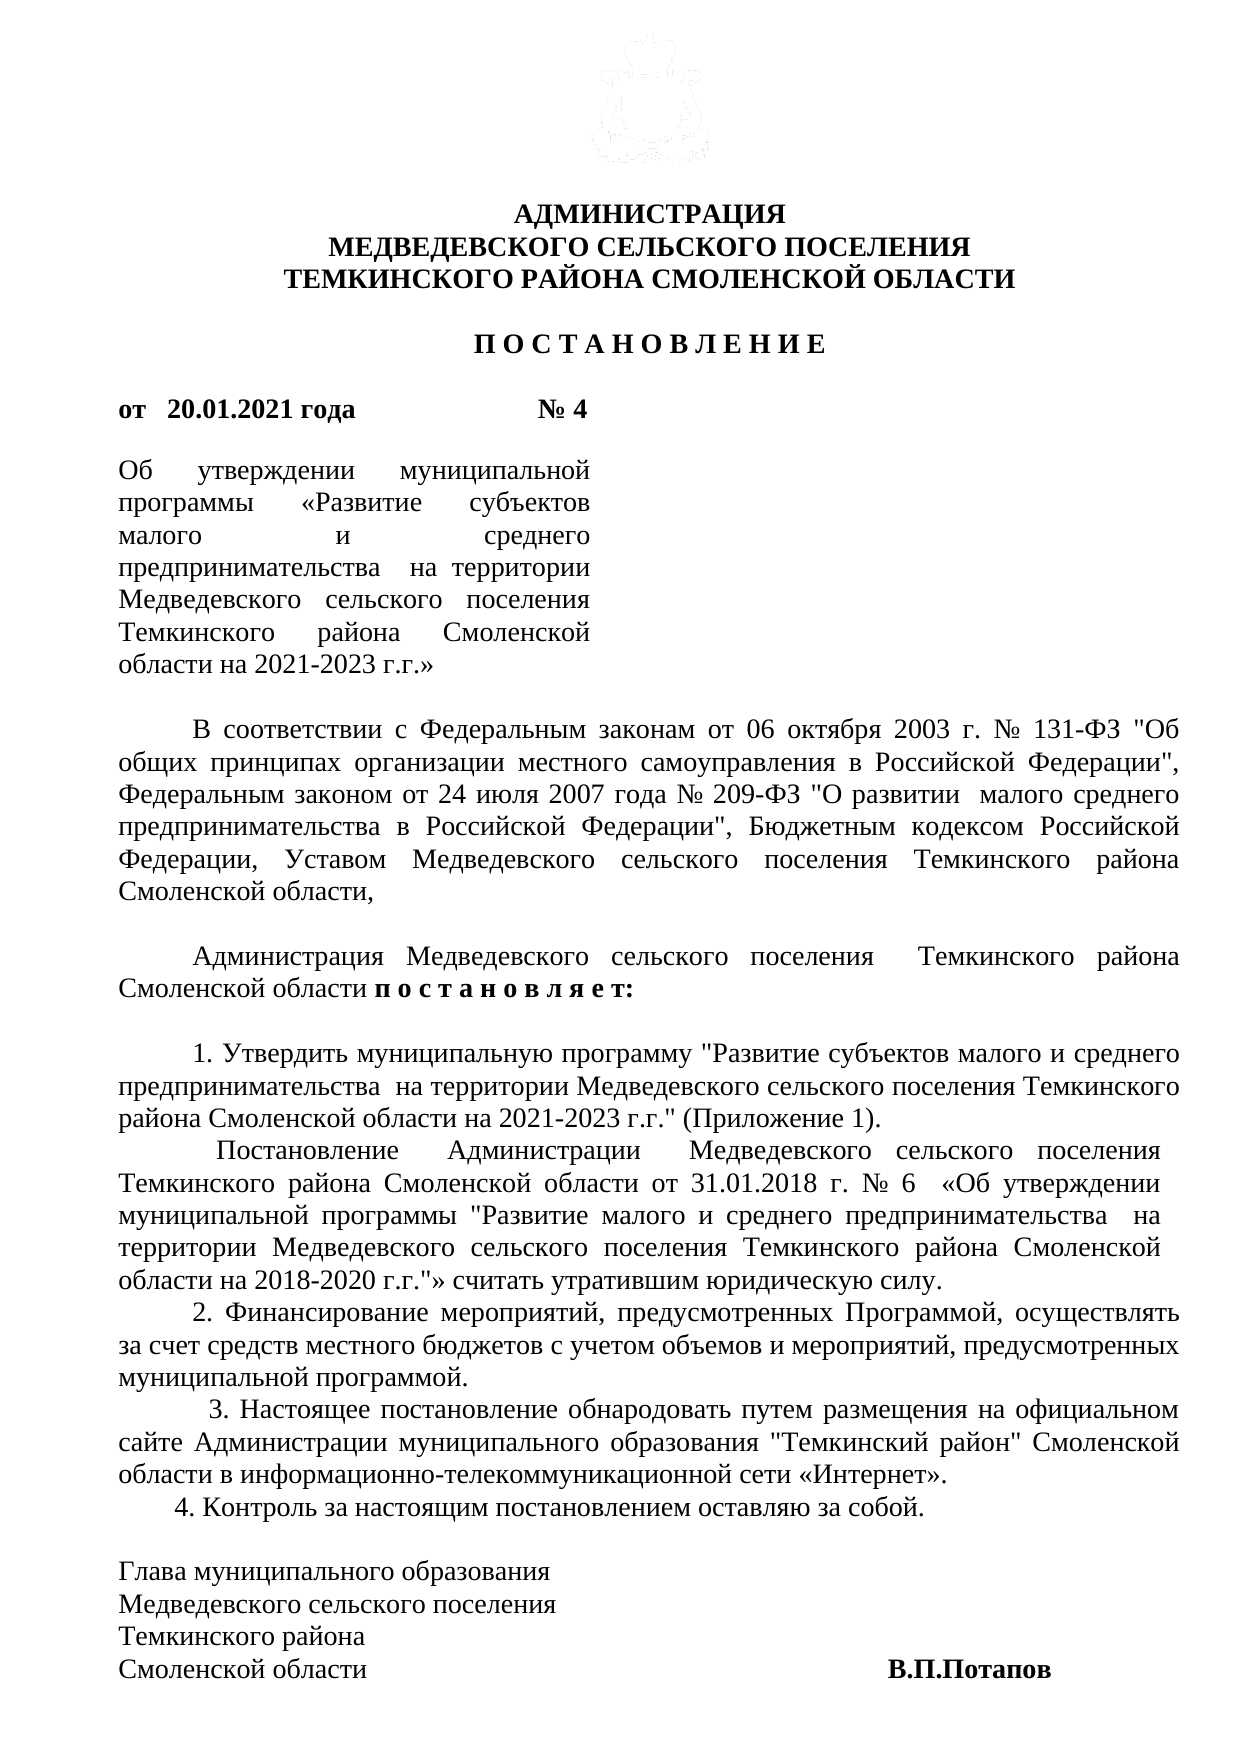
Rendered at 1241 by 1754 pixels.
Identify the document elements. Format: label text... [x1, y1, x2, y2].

text Глава муниципального образования [118, 1554, 1181, 1587]
text Об утверждении муниципальной программы «Развитие субъектов малого и среднего предпринимательства на территории Медведевского сельского поселения Темкинского района Смоленской области на 2021-2023 г.г.» [118, 453, 591, 680]
text ТЕМКИНСКОГО РАЙОНА СМОЛЕНСКОЙ ОБЛАСТИ [118, 262, 1181, 295]
text 2. Финансирование мероприятий, предусмотренных Программой, осуществлять за счет средств местного бюджетов с учетом объемов и мероприятий, предусмотренных муниципальной программой. [118, 1295, 1181, 1392]
text В соответствии с Федеральным законам от 06 октября 2003 г. № 131-ФЗ "Об общих принципах организации местного самоуправления в Российской Федерации", Федеральным законом от 24 июля 2007 года № 209-ФЗ "О развитии малого среднего предпринимательства в Российской Федерации", Бюджетным кодексом Российской Федерации, Уставом Медведевского сельского поселения Темкинского района Смоленской области, [118, 712, 1181, 907]
text 4. Контроль за настоящим постановлением оставляю за собой. [118, 1490, 1181, 1522]
text Администрация Медведевского сельского поселения Темкинского района Смоленской области п о с т а н о в л я е т: [118, 939, 1181, 1004]
text Смоленской области В.П.Потапов [118, 1652, 1181, 1684]
text АДМИНИСТРАЦИЯ [118, 197, 1181, 230]
text Темкинского района [118, 1619, 1181, 1652]
text от 20.01.2021 года № 4 [118, 392, 1181, 424]
text П О С Т А Н О В Л Е Н И Е [118, 327, 1181, 359]
text Постановление Администрации Медведевского сельского поселения Темкинского района Смоленской области от 31.01.2018 г. № 6 «Об утверждении муниципальной программы "Развитие малого и среднего предпринимательства на территории Медведевского сельского поселения Темкинского района Смоленской области на 2018-2020 г.г."» считать утратившим юридическую силу. [118, 1133, 1162, 1295]
text 1. Утвердить муниципальную программу "Развитие субъектов малого и среднего предпринимательства на территории Медведевского сельского поселения Темкинского района Смоленской области на 2021-2023 г.г." (Приложение 1). [118, 1036, 1181, 1133]
text Медведевского сельского поселения [118, 1587, 1181, 1619]
text МЕДВЕДЕВСКОГО СЕЛЬСКОГО ПОСЕЛЕНИЯ [118, 230, 1181, 262]
text 3. Настоящее постановление обнародовать путем размещения на официальном сайте Администрации муниципального образования "Темкинский район" Смоленской области в информационно-телекоммуникационной сети «Интернет». [118, 1392, 1181, 1490]
